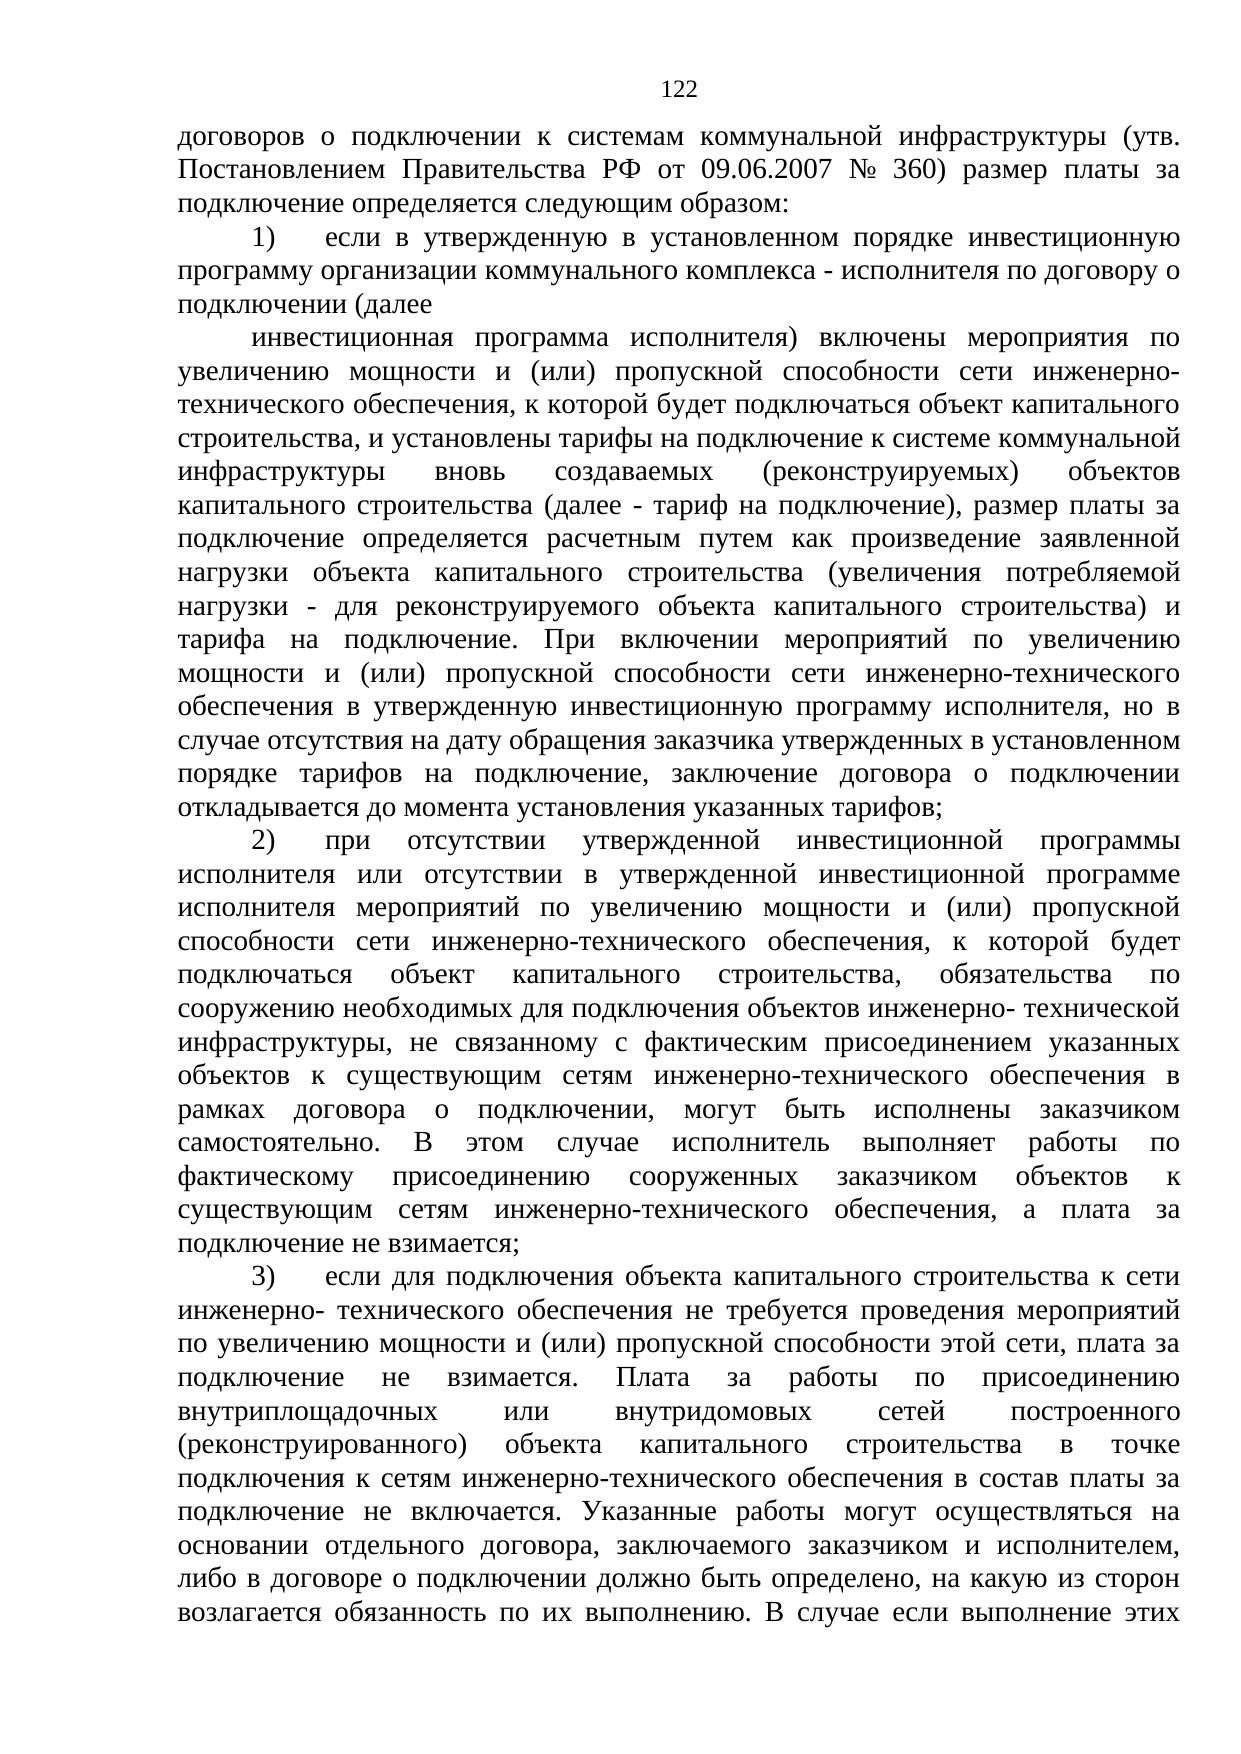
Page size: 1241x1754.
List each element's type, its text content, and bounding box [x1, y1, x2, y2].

text 1) если в утвержденную в установленном порядке инвестиционную программу организации коммунального комплекса - исполнителя по договору о подключении (далее [177, 219, 1181, 319]
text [177, 1258, 1181, 1627]
text инвестиционная программа исполнителя) включены мероприятия по увеличению мощности и (или) пропускной способности сети инженерно-технического обеспечения, к которой будет подключаться объект капитального строительства, и установлены тарифы на подключение к системе коммунальной инфраструктуры вновь создаваемых (реконструируемых) объектов капитального строительства (далее - тариф на подключение), размер платы за подключение определяется расчетным путем как произведение заявленной нагрузки объекта капитального строительства (увеличения потребляемой нагрузки - для реконструируемого объекта капитального строительства) и тарифа на подключение. При включении мероприятий по увеличению мощности и (или) пропускной способности сети инженерно-технического обеспечения в утвержденную инвестиционную программу исполнителя, но в случае отсутствия на дату обращения заказчика утвержденных в установленном порядке тарифов на подключение, заключение договора о подключении откладывается до момента установления указанных тарифов; [177, 319, 1181, 822]
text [177, 118, 1181, 219]
text 2) при отсутствии утвержденной инвестиционной программы исполнителя или отсутствии в утвержденной инвестиционной программе исполнителя мероприятий по увеличению мощности и (или) пропускной способности сети инженерно-технического обеспечения, к которой будет подключаться объект капитального строительства, обязательства по сооружению необходимых для подключения объектов инженерно- технической инфраструктуры, не связанному с фактическим присоединением указанных объектов к существующим сетям инженерно-технического обеспечения в рамках договора о подключении, могут быть исполнены заказчиком самостоятельно. В этом случае исполнитель выполняет работы по фактическому присоединению сооруженных заказчиком объектов к существующим сетям инженерно-технического обеспечения, а плата за подключение не взимается; [177, 822, 1181, 1258]
